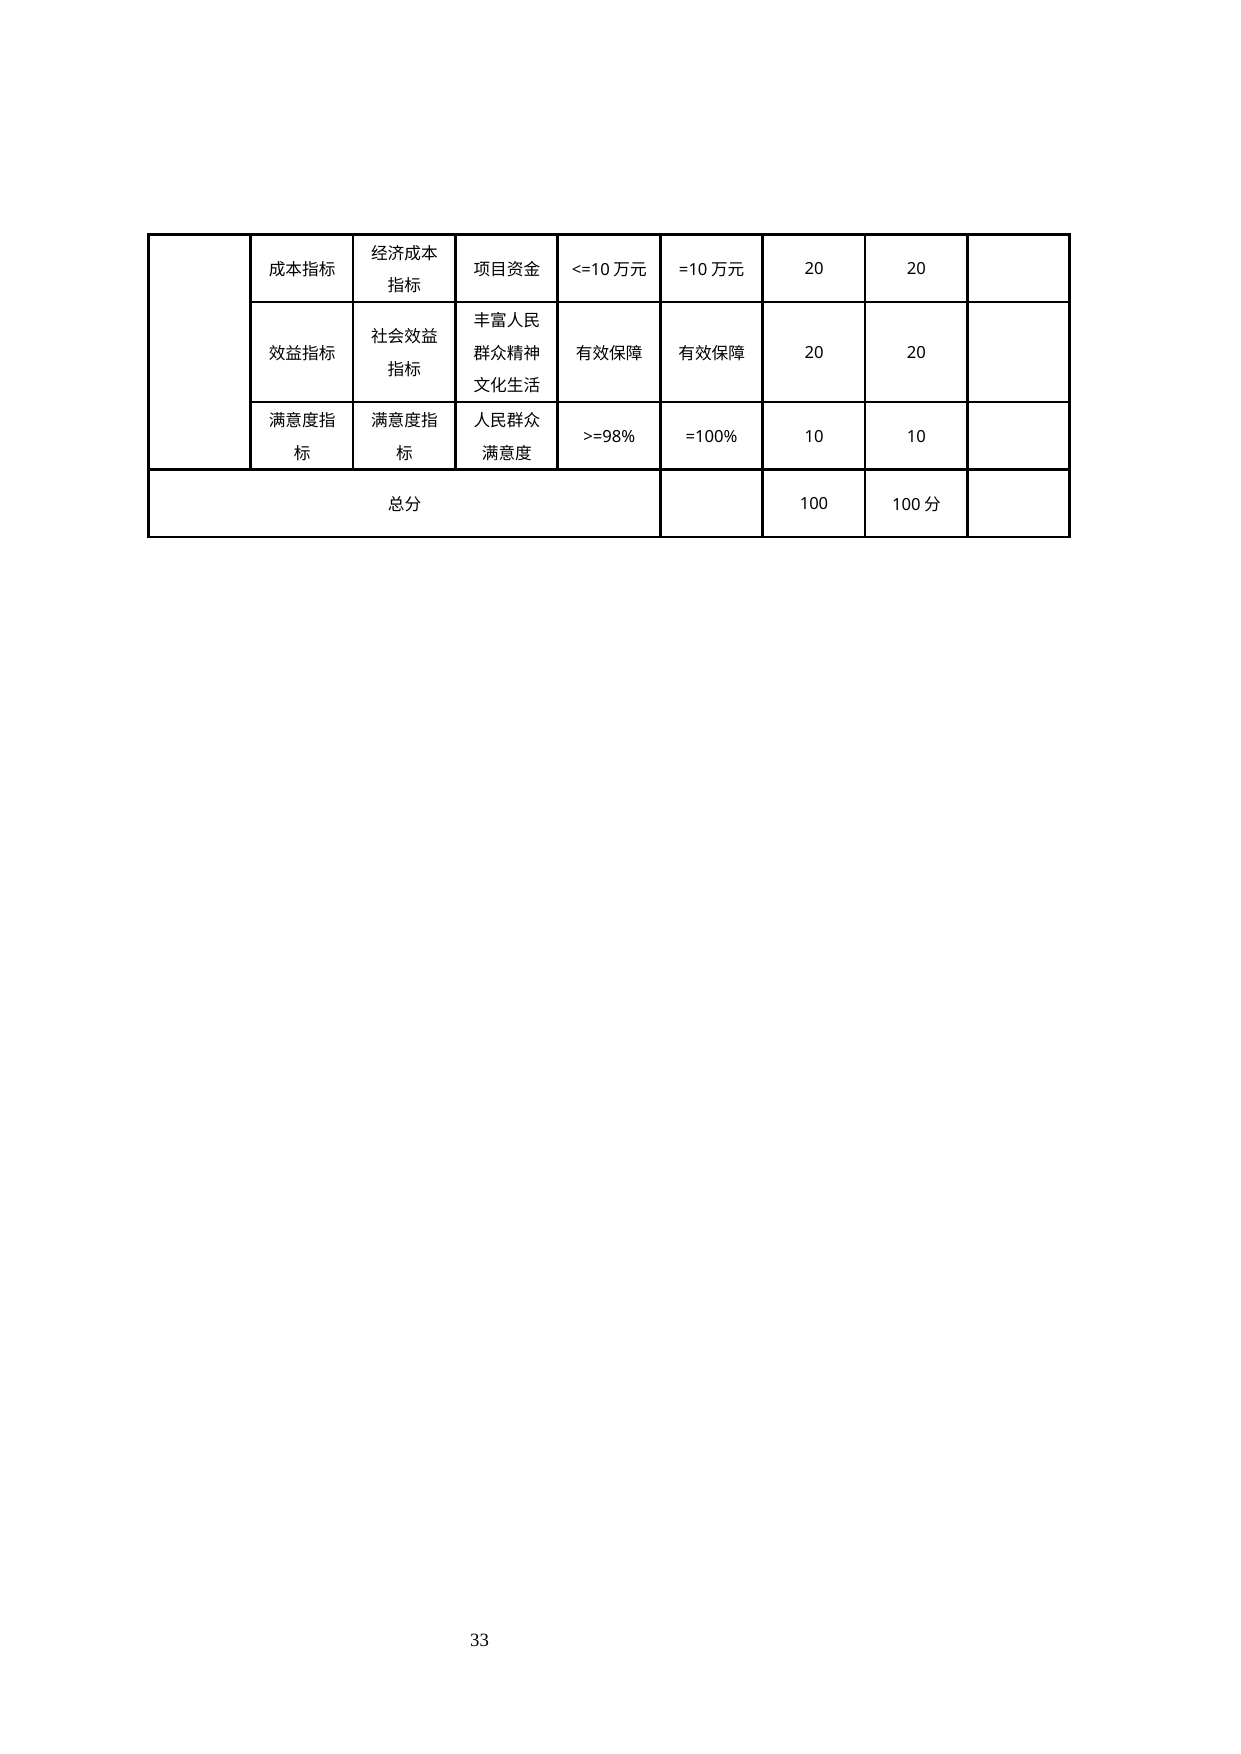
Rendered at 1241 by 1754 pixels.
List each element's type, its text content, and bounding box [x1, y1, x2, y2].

table_cell [662, 471, 761, 536]
table_cell 100分 [866, 471, 966, 536]
table_cell 20 [866, 303, 966, 401]
table_cell =10万元 [662, 236, 761, 301]
table_cell <=10万元 [559, 236, 659, 301]
table_cell [969, 303, 1068, 401]
table_cell >=98% [559, 403, 659, 468]
table_cell 人民群众满意度 [457, 403, 556, 468]
table_cell 经济成本指标 [354, 236, 454, 301]
table_cell 20 [764, 303, 864, 401]
table_cell 有效保障 [662, 303, 761, 401]
table_cell [969, 403, 1068, 468]
table_cell 有效保障 [559, 303, 659, 401]
table_cell 效益指标 [252, 303, 352, 401]
table_cell [969, 236, 1068, 301]
table_cell =100% [662, 403, 761, 468]
table_cell 成本指标 [252, 236, 352, 301]
table_cell 社会效益指标 [354, 303, 454, 401]
table_cell 100 [764, 471, 864, 536]
table_cell 20 [764, 236, 864, 301]
table_cell 丰富人民群众精神文化生活 [457, 303, 556, 401]
table_cell 满意度指标 [354, 403, 454, 468]
table_cell 总分 [150, 471, 659, 536]
table_cell 满意度指标 [252, 403, 352, 468]
table_cell [969, 471, 1068, 536]
table_cell 10 [866, 403, 966, 468]
table_cell 20 [866, 236, 966, 301]
table_cell 项目资金 [457, 236, 556, 301]
table_cell 10 [764, 403, 864, 468]
